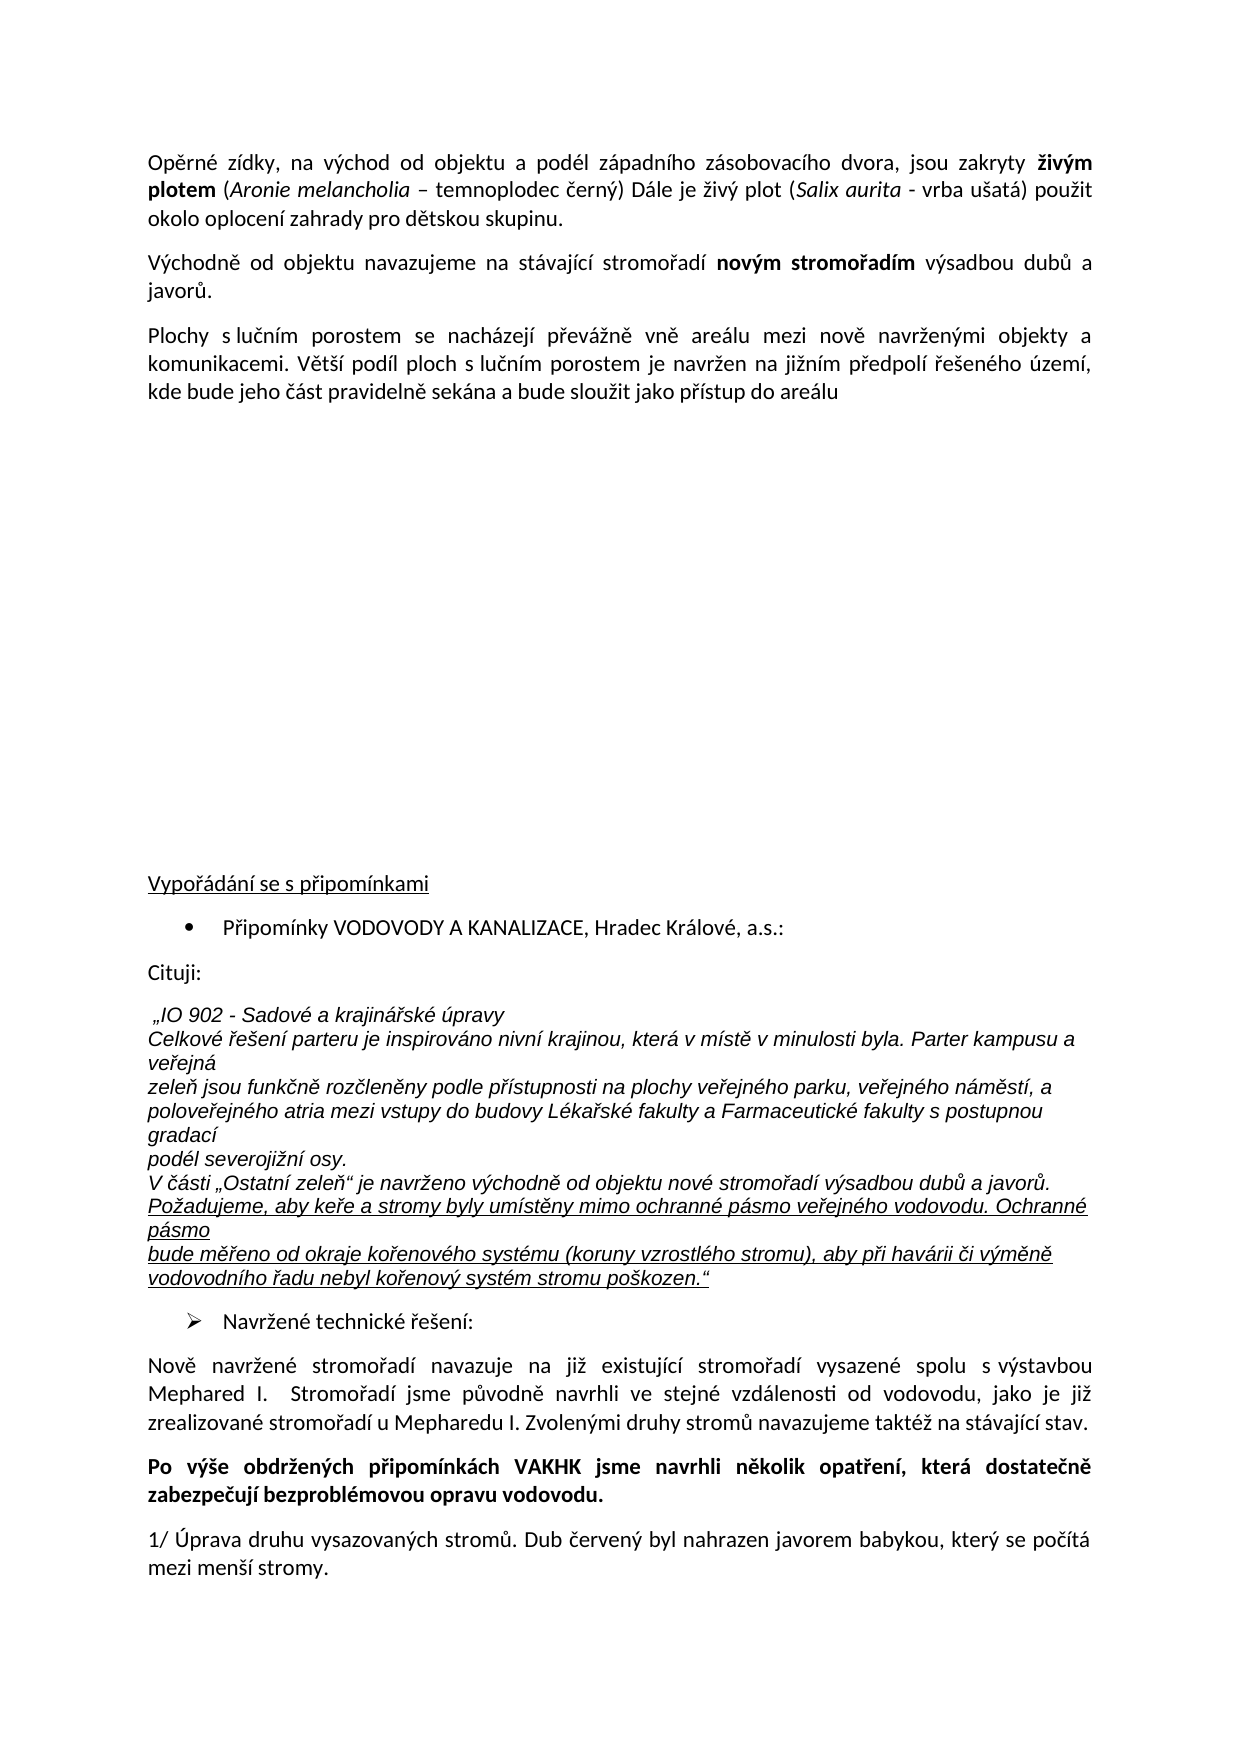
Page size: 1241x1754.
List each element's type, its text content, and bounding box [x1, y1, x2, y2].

list Připomínky VODOVODY A KANALIZACE, Hradec Králové, a.s.: [185, 913, 1093, 941]
text Požadujeme, aby keře a stromy byly umístěny mimo ochranné pásmo veřejného vodovodu. Ochranné pásmo [148, 1194, 1093, 1242]
list Navržené technické řešení: [185, 1307, 1093, 1335]
text Opěrné zídky, na východ od objektu a podél západního zásobovacího dvora, jsou zakryty živým plotem (Aronie melancholia – temnoplodec černý) Dále je živý plot (Salix aurita - vrba ušatá) použit okolo oplocení zahrady pro dětskou skupinu. [148, 148, 1093, 232]
text vodovodního řadu nebyl kořenový systém stromu poškozen.“ [148, 1266, 1093, 1290]
text podél severojižní osy. [148, 1146, 1093, 1170]
text Nově navržené stromořadí navazuje na již existující stromořadí vysazené spolu s výstavbou Mephared I. Stromořadí jsme původně navrhli ve stejné vzdálenosti od vodovodu, jako je již zrealizované stromořadí u Mepharedu I. Zvolenými druhy stromů navazujeme taktéž na stávající stav. [148, 1352, 1093, 1436]
text Po výše obdržených připomínkách VAKHK jsme navrhli několik opatření, která dostatečně zabezpečují bezproblémovou opravu vodovodu. [148, 1452, 1093, 1508]
text Vypořádání se s připomínkami [148, 869, 1093, 897]
text bude měřeno od okraje kořenového systému (koruny vzrostlého stromu), aby při havárii či výměně [148, 1242, 1093, 1266]
text poloveřejného atria mezi vstupy do budovy Lékařské fakulty a Farmaceutické fakulty s postupnou gradací [148, 1098, 1093, 1146]
text Cituji: [148, 958, 1093, 986]
text Plochy s lučním porostem se nacházejí převážně vně areálu mezi nově navrženými objekty a komunikacemi. Větší podíl ploch s lučním porostem je navržen na jižním předpolí řešeného území, kde bude jeho část pravidelně sekána a bude sloužit jako přístup do areálu [148, 321, 1093, 405]
text zeleň jsou funkčně rozčleněny podle přístupnosti na plochy veřejného parku, veřejného náměstí, a [148, 1074, 1093, 1098]
text Celkové řešení parteru je inspirováno nivní krajinou, která v místě v minulosti byla. Parter kampusu a veřejná [148, 1027, 1093, 1074]
text Východně od objektu navazujeme na stávající stromořadí novým stromořadím výsadbou dubů a javorů. [148, 248, 1093, 304]
text 1/ Úprava druhu vysazovaných stromů. Dub červený byl nahrazen javorem babykou, který se počítá mezi menší stromy. [148, 1525, 1093, 1581]
text „IO 902 - Sadové a krajinářské úpravy [148, 1003, 1093, 1027]
text V části „Ostatní zeleň“ je navrženo východně od objektu nové stromořadí výsadbou dubů a javorů. [148, 1170, 1093, 1194]
